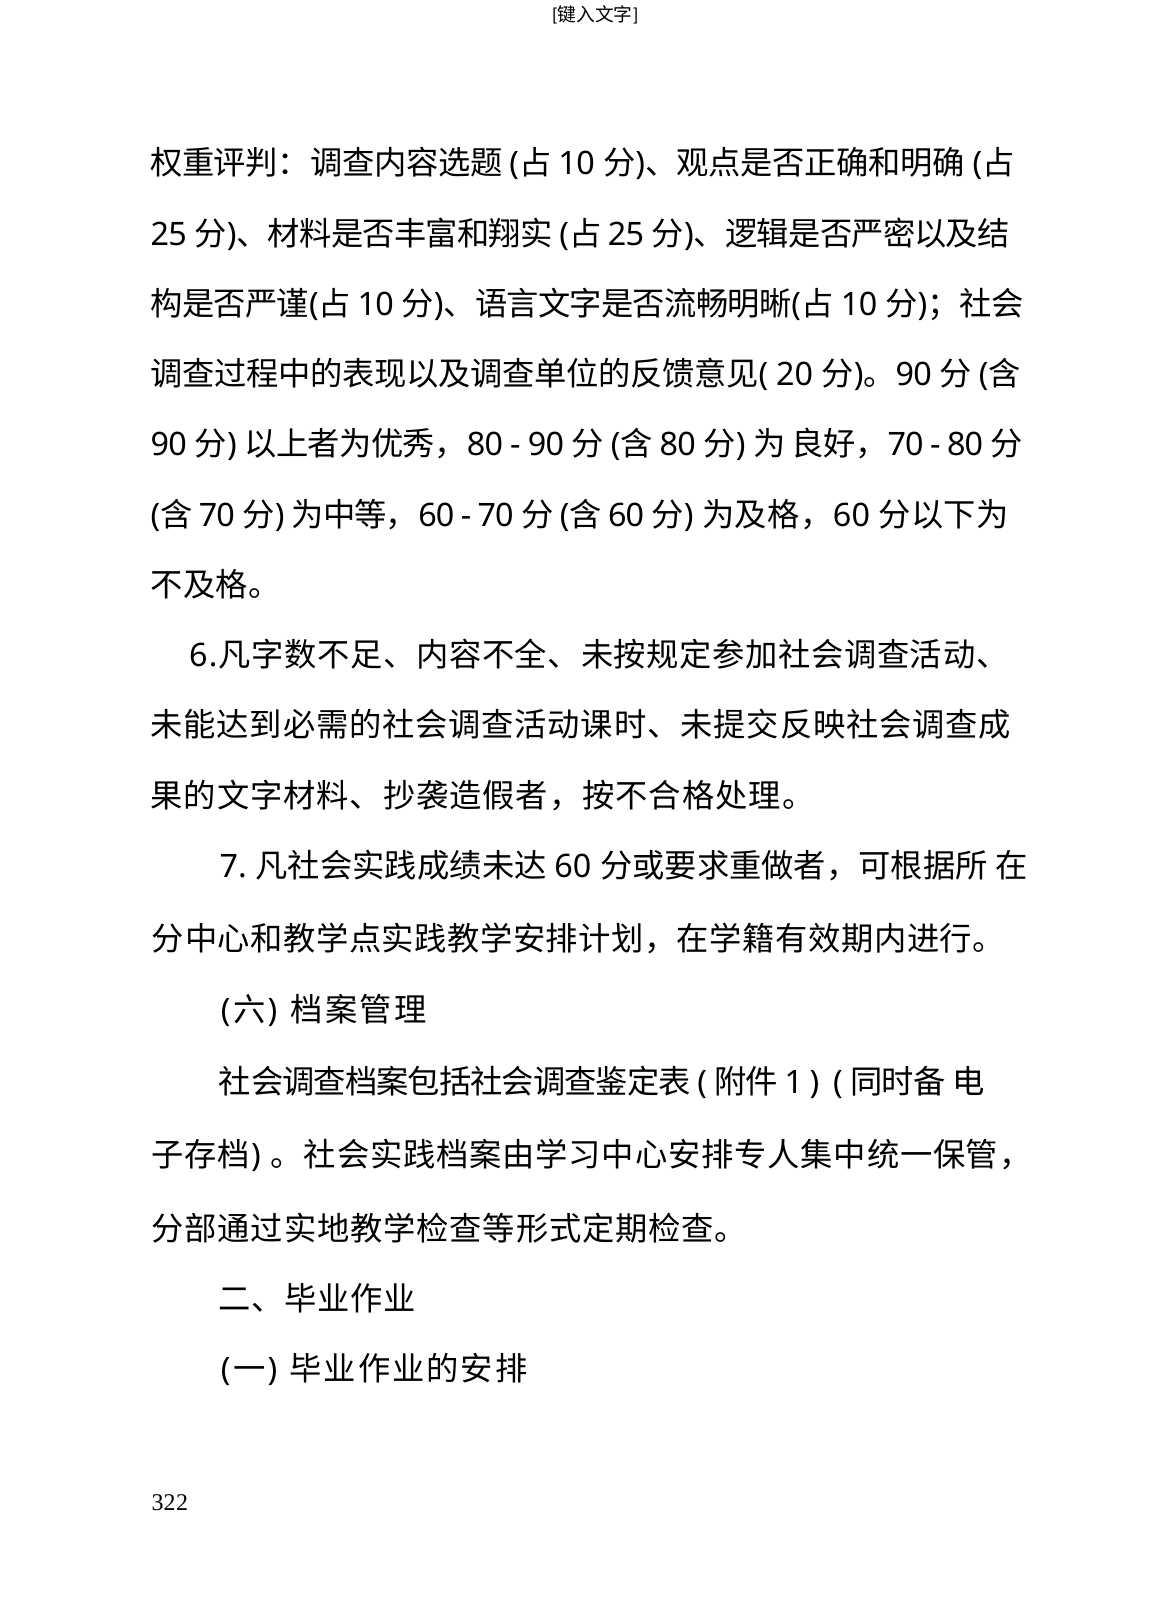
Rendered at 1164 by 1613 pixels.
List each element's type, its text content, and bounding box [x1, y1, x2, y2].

text 7. 凡社会实践成绩未达 60 分或要求重做者，可根据所 在分中心和教学点实践教学安排计划，在学籍有效期内进行。 [152, 840, 1039, 960]
text (一) 毕业作业的安排 [221, 1345, 1039, 1389]
text 二、毕业作业 [218, 1275, 1039, 1319]
text (六) 档案管理 [221, 986, 1039, 1030]
text 6.凡字数不足、内容不全、未按规定参加社会调查活动、未能达到必需的社会调查活动课时、未提交反映社会调查成果的文字材料、抄袭造假者，按不合格处理。 [150, 629, 1039, 816]
text 社会调查档案包括社会调查鉴定表 ( 附件 1 ) ( 同时备 电子存档) 。社会实践档案由学习中心安排专人集中统一保管，分部通过实地教学检查等形式定期检查。 [151, 1056, 1014, 1249]
text 权重评判：调查内容选题 (占 10 分)、观点是否正确和明确 (占 25 分)、材料是否丰富和翔实 (占 25 分)、逻辑是否严密以及结构是否严谨(占 10 分)、语言文字是否流畅明晰(占 10 分)；社会调查过程中的表现以及调查单位的反馈意见( 20 分)。90 分 (含 90 分) 以上者为优秀，80 - 90 分 (含 80 分) 为 良好，70 - 80 分 (含 70 分) 为中等，60 - 70 分 (含 60 分) 为及格，60 分以下为不及格。 [150, 137, 1039, 606]
